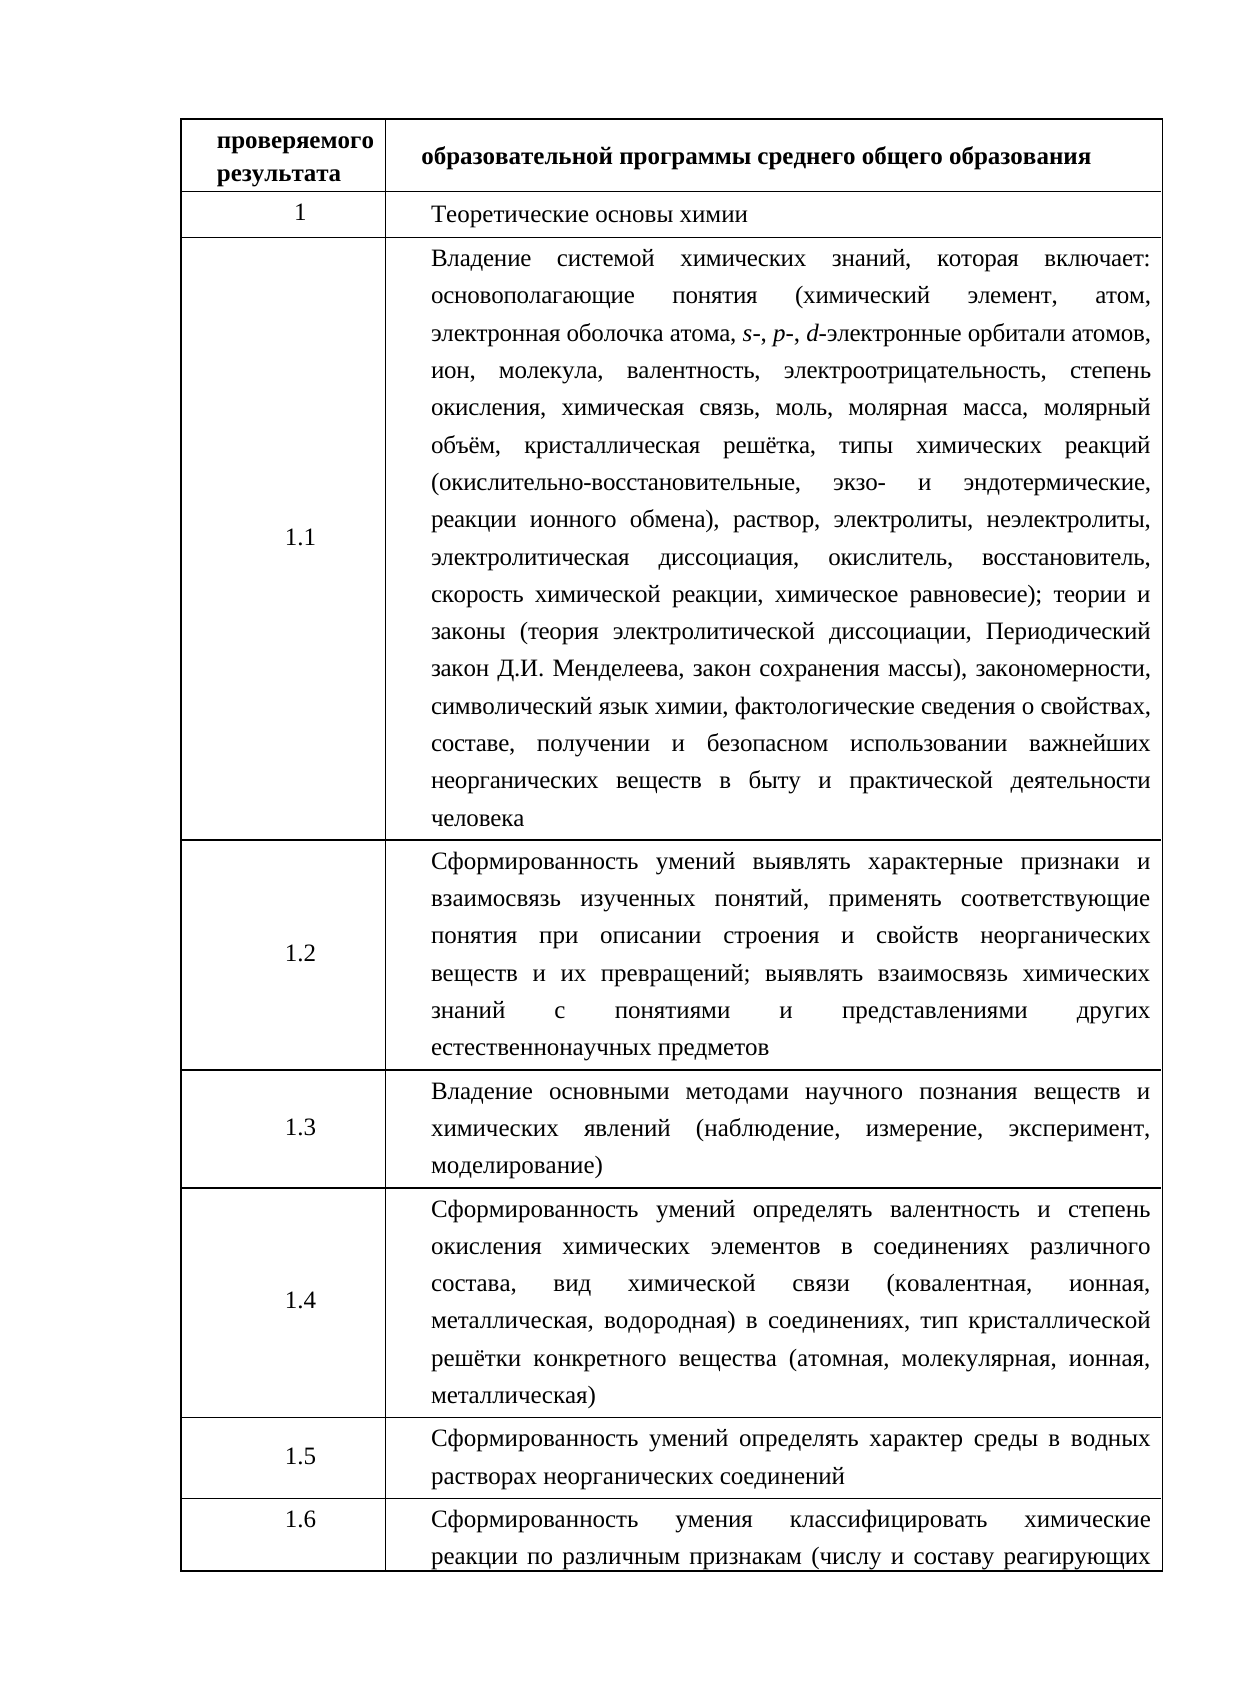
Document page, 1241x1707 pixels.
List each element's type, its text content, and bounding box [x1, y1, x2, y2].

table_cell 1.4 [182, 1189, 385, 1417]
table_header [182, 120, 385, 191]
table_cell 1.6 [182, 1499, 385, 1570]
table_cell Сформированность умений определять характер среды в водных растворах неорганических соединений [386, 1417, 1162, 1497]
table_cell 1.3 [182, 1071, 385, 1187]
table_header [386, 120, 1162, 191]
table_cell 1.1 [182, 238, 385, 839]
table_cell Сформированность умений определять валентность и степень окисления химических элементов в соединениях различного состава, вид химической связи (ковалентная, ионная, металлическая, водородная) в соединениях, тип кристаллической решётки конкретного вещества (атомная, молекулярная, ионная, металлическая) [386, 1187, 1162, 1417]
table_cell Владение основными методами научного познания веществ и химических явлений (наблюдение, измерение, эксперимент, моделирование) [386, 1069, 1162, 1187]
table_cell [386, 1498, 1162, 1570]
table_cell 1.2 [182, 841, 385, 1069]
table_cell 1 [182, 192, 385, 237]
table_cell Теоретические основы химии [386, 191, 1162, 237]
table_cell Владение системой химических знаний, которая включает: основополагающие понятия (химический элемент, атом, электронная оболочка атома, s-, р-, d-электронные орбитали атомов, ион, молекула, валентность, электроотрицательность, степень окисления, химическая связь, моль, молярная масса, молярный объём, кристаллическая решётка, типы химических реакций (окислительно-восстановительные, экзо- и эндотермические, реакции ионного обмена), раствор, электролиты, неэлектролиты, электролитическая диссоциация, окислитель, восстановитель, скорость химической реакции, химическое равновесие); теории и законы (теория электролитической диссоциации, Периодический закон Д.И. Менделеева, закон сохранения массы), закономерности, символический язык химии, фактологические сведения о свойствах, составе, получении и безопасном использовании важнейших неорганических веществ в быту и практической деятельности человека [386, 237, 1162, 839]
table_cell 1.5 [182, 1418, 385, 1497]
table_cell Сформированность умений выявлять характерные признаки и взаимосвязь изученных понятий, применять соответствующие понятия при описании строения и свойств неорганических веществ и их превращений; выявлять взаимосвязь химических знаний с понятиями и представлениями других естественнонаучных предметов [386, 839, 1162, 1069]
